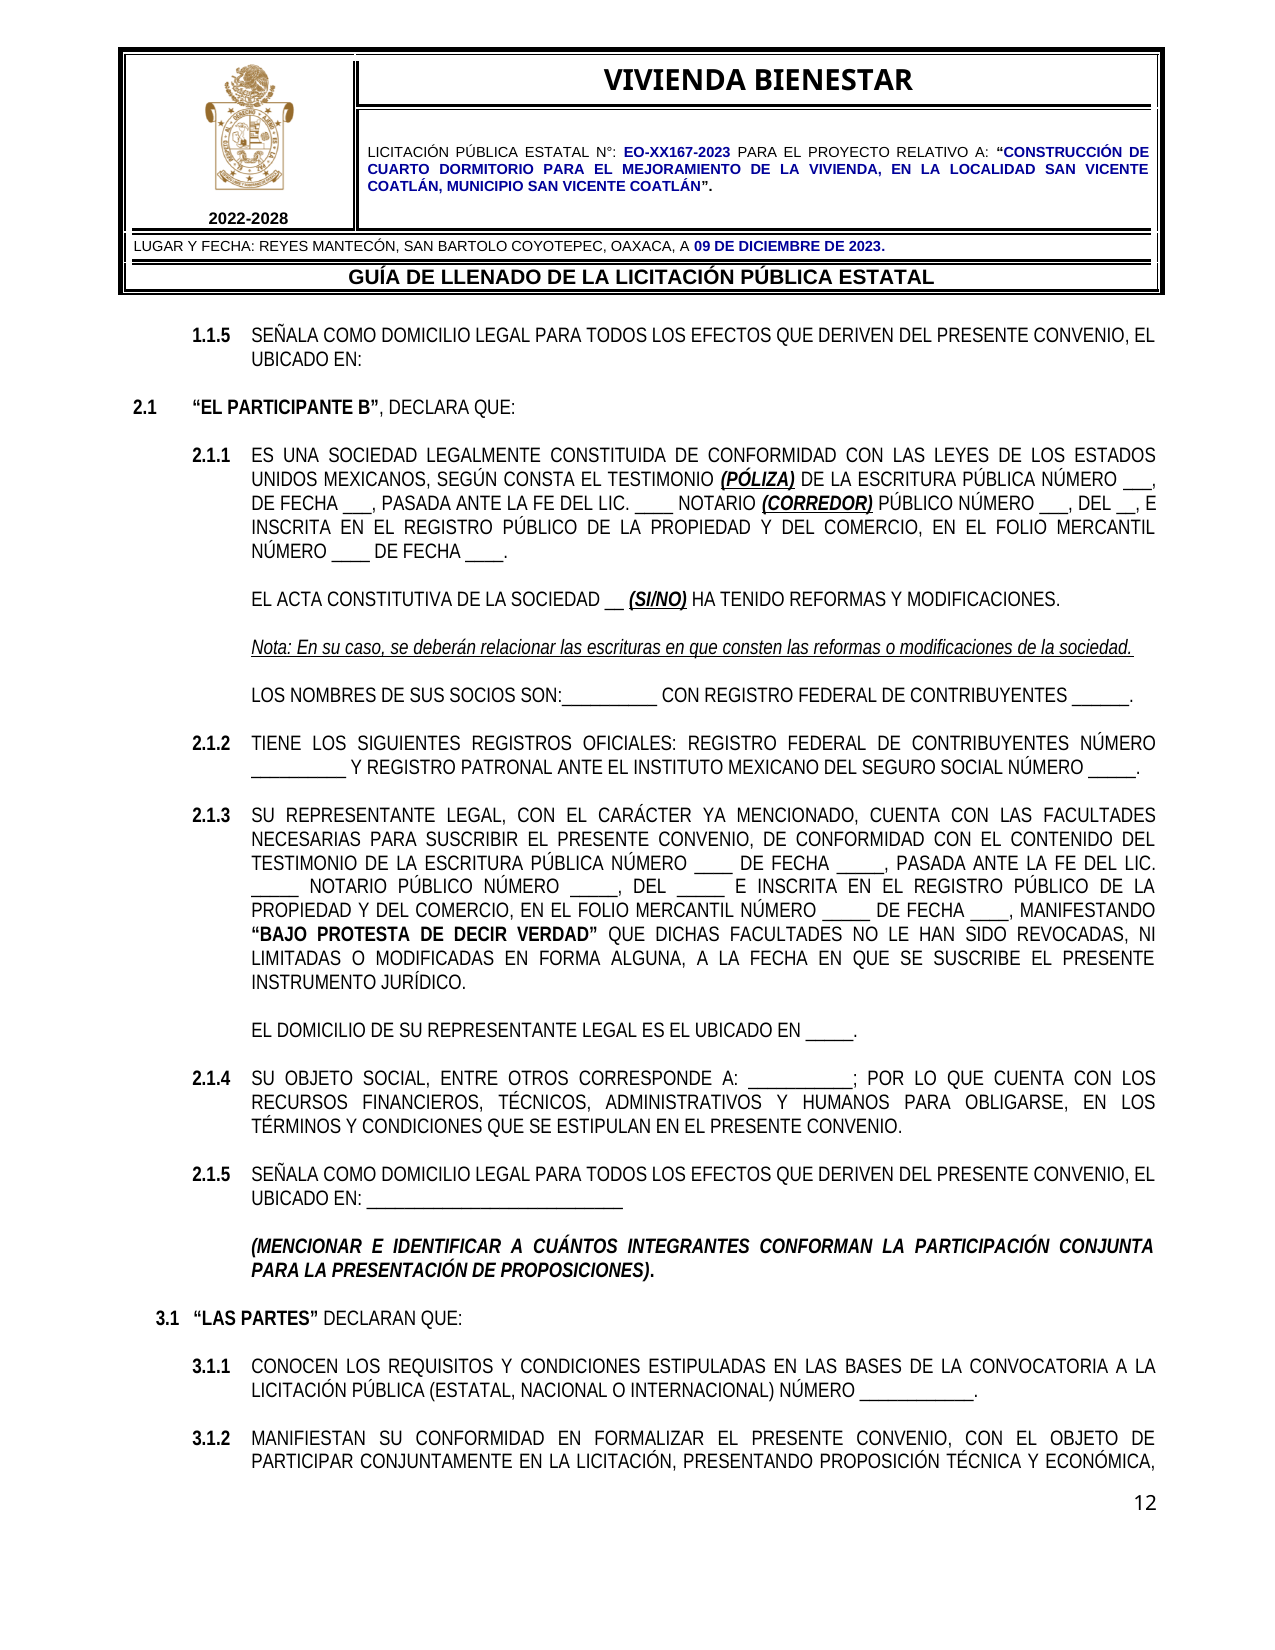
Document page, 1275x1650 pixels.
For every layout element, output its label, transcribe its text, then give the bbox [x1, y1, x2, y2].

text 2.1.5 SEÑALA COMO DOMICILIO LEGAL PARA TODOS LOS EFECTOS QUE DERIVEN DEL PRESENTE CONVENIO, EL UBICADO EN: ___________________________ [192, 1104, 1157, 1152]
text 2.1.1 ES UNA SOCIEDAD LEGALMENTE CONSTITUIDA DE CONFORMIDAD CON LAS LEYES DE LOS ESTADOS UNIDOS MEXICANOS, SEGÚN CONSTA EL TESTIMONIO (PÓLIZA) DE LA ESCRITURA PÚBLICA NÚMERO ___, DE FECHA ___, PASADA ANTE LA FE DEL LIC. ____ NOTARIO (CORREDOR) PÚBLICO NÚMERO ___, DEL __, E INSCRITA EN EL REGISTRO PÚBLICO DE LA PROPIEDAD Y DEL COMERCIO, EN EL FOLIO MERCANTIL NÚMERO ____ DE FECHA ____. [192, 386, 1157, 505]
text 3.1.2 MANIFIESTAN SU CONFORMIDAD EN FORMALIZAR EL PRESENTE CONVENIO, CON EL OBJETO DE PARTICIPAR CONJUNTAMENTE EN LA LICITACIÓN, PRESENTANDO PROPOSICIÓN TÉCNICA Y ECONÓMICA, CUMPLIENDO CON LO ESTABLECIDO EN LAS BASES DE LA LICITACIÓN Y CON LO DISPUESTO EN EL ARTÍCULO 34 DE LA LEY DE OBRAS PÚBLICAS Y SERVICIOS RELACIONADOS DEL ESTADO DE OAXACA. [192, 1368, 1157, 1464]
picture [199, 60, 296, 189]
text 2.1.4 SU OBJETO SOCIAL, ENTRE OTROS CORRESPONDE A: ___________; POR LO QUE CUENTA CON LOS RECURSOS FINANCIEROS, TÉCNICOS, ADMINISTRATIVOS Y HUMANOS PARA OBLIGARSE, EN LOS TÉRMINOS Y CONDICIONES QUE SE ESTIPULAN EN EL PRESENTE CONVENIO. [192, 1008, 1157, 1080]
text EL DOMICILIO DE SU REPRESENTANTE LEGAL ES EL UBICADO EN _____. [251, 961, 1157, 984]
text 2.1.2 TIENE LOS SIGUIENTES REGISTROS OFICIALES: REGISTRO FEDERAL DE CONTRIBUYENTES NÚMERO __________ Y REGISTRO PATRONAL ANTE EL INSTITUTO MEXICANO DEL SEGURO SOCIAL NÚMERO _____. [192, 673, 1157, 721]
text Nota: En su caso, se deberán relacionar las escrituras en que consten las reformas o modificaciones de la sociedad. [251, 577, 1157, 601]
text 2.1 “EL PARTICIPANTE B”, DECLARA QUE: [133, 338, 1157, 362]
list “LAS PARTES” DECLARAN QUE: [156, 1248, 1157, 1272]
text (MENCIONAR E IDENTIFICAR A CUÁNTOS INTEGRANTES CONFORMAN LA PARTICIPACIÓN CONJUNTA PARA LA PRESENTACIÓN DE PROPOSICIONES). [251, 1176, 1157, 1224]
text EL ACTA CONSTITUTIVA DE LA SOCIEDAD __ (SI/NO) HA TENIDO REFORMAS Y MODIFICACIONES. [251, 529, 1157, 553]
text 2.1.3 SU REPRESENTANTE LEGAL, CON EL CARÁCTER YA MENCIONADO, CUENTA CON LAS FACULTADES NECESARIAS PARA SUSCRIBIR EL PRESENTE CONVENIO, DE CONFORMIDAD CON EL CONTENIDO DEL TESTIMONIO DE LA ESCRITURA PÚBLICA NÚMERO ____ DE FECHA _____, PASADA ANTE LA FE DEL LIC. _____ NOTARIO PÚBLICO NÚMERO _____, DEL _____ E INSCRITA EN EL REGISTRO PÚBLICO DE LA PROPIEDAD Y DEL COMERCIO, EN EL FOLIO MERCANTIL NÚMERO _____ DE FECHA ____, MANIFESTANDO “BAJO PROTESTA DE DECIR VERDAD” QUE DICHAS FACULTADES NO LE HAN SIDO REVOCADAS, NI LIMITADAS O MODIFICADAS EN FORMA ALGUNA, A LA FECHA EN QUE SE SUSCRIBE EL PRESENTE INSTRUMENTO JURÍDICO. [192, 745, 1157, 937]
text LOS NOMBRES DE SUS SOCIOS SON:__________ CON REGISTRO FEDERAL DE CONTRIBUYENTES ______. [251, 625, 1157, 649]
list CONOCEN LOS REQUISITOS Y CONDICIONES ESTIPULADAS EN LAS BASES DE LA CONVOCATORIA A LA LICITACIÓN PÚBLICA (ESTATAL, NACIONAL O INTERNACIONAL) NÚMERO ____________. [192, 1296, 1157, 1344]
